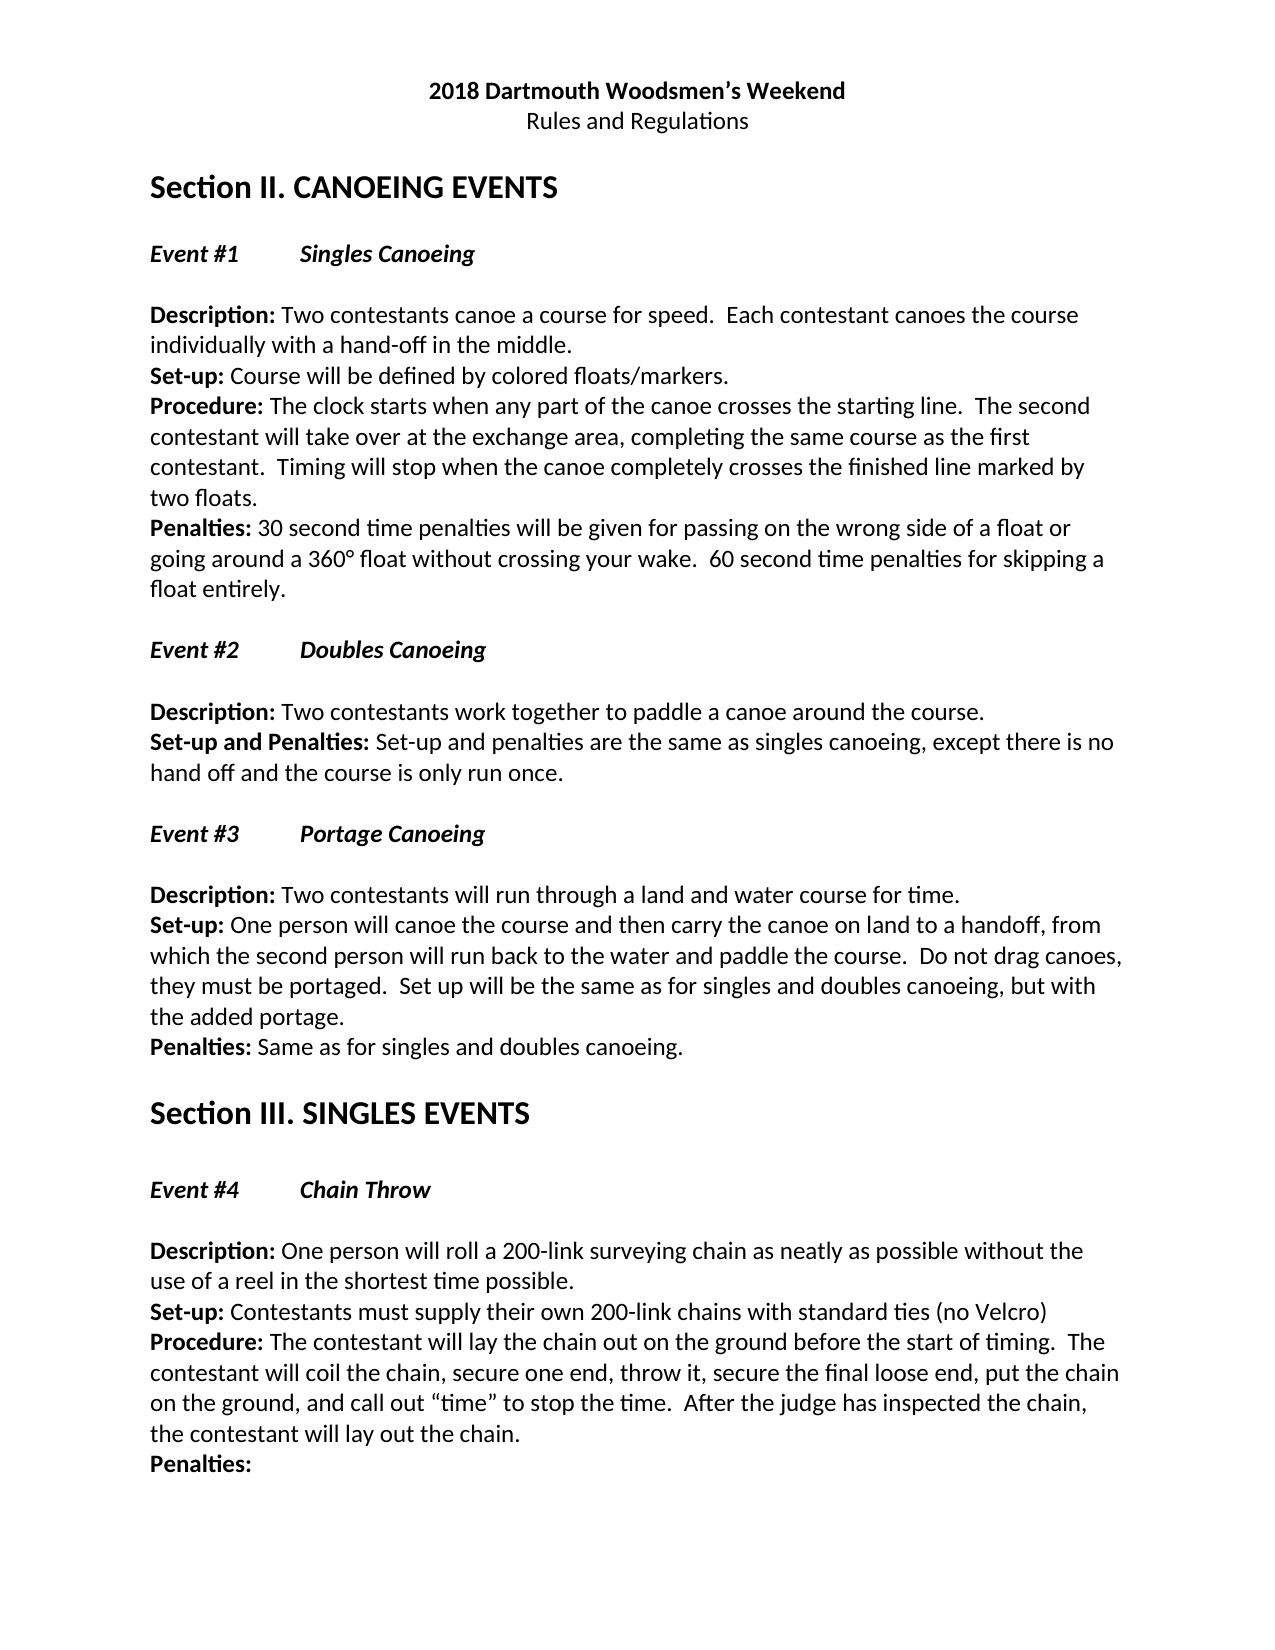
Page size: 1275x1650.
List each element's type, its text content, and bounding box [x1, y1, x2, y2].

text Set-up: One person will canoe the course and then carry the canoe on land to a handoff, from which the second person will run back to the water and paddle the course. Do not drag canoes, they must be portaged. Set up will be the same as for singles and doubles canoeing, but with the added portage. [150, 909, 1125, 1031]
text Event #2 Doubles Canoeing [150, 634, 1125, 665]
text Event #1 Singles Canoeing [150, 238, 1125, 268]
text Event #3 Portage Canoeing [150, 818, 1125, 848]
text Description: Two contestants canoe a course for speed. Each contestant canoes the course individually with a hand-off in the middle. [150, 299, 1125, 360]
text Set-up: Course will be defined by colored floats/markers. [150, 360, 1125, 390]
text Penalties: [150, 1448, 1125, 1479]
text Penalties: Same as for singles and doubles canoeing. [150, 1031, 1125, 1062]
text Set-up: Contestants must supply their own 200-link chains with standard ties (no Velcro) [150, 1296, 1125, 1326]
text Description: Two contestants work together to paddle a canoe around the course. [150, 696, 1125, 726]
text Section III. SINGLES EVENTS [150, 1092, 1125, 1133]
text Set-up and Penalties: Set-up and penalties are the same as singles canoeing, except there is no hand off and the course is only run once. [150, 726, 1125, 787]
text Procedure: The clock starts when any part of the canoe crosses the starting line. The second contestant will take over at the exchange area, completing the same course as the first contestant. Timing will stop when the canoe completely crosses the finished line marked by two floats. [150, 390, 1125, 512]
text Description: Two contestants will run through a land and water course for time. [150, 879, 1125, 909]
text Procedure: The contestant will lay the chain out on the ground before the start of timing. The contestant will coil the chain, secure one end, throw it, secure the final loose end, put the chain on the ground, and call out “time” to stop the time. After the judge has inspected the chain, the contestant will lay out the chain. [150, 1326, 1125, 1448]
text Penalties: 30 second time penalties will be given for passing on the wrong side of a float or going around a 360° float without crossing your wake. 60 second time penalties for skipping a float entirely. [150, 512, 1125, 604]
text Section II. CANOEING EVENTS [150, 167, 1125, 207]
text Event #4 Chain Throw [150, 1174, 1125, 1204]
text Description: One person will roll a 200-link surveying chain as neatly as possible without the use of a reel in the shortest time possible. [150, 1235, 1125, 1296]
